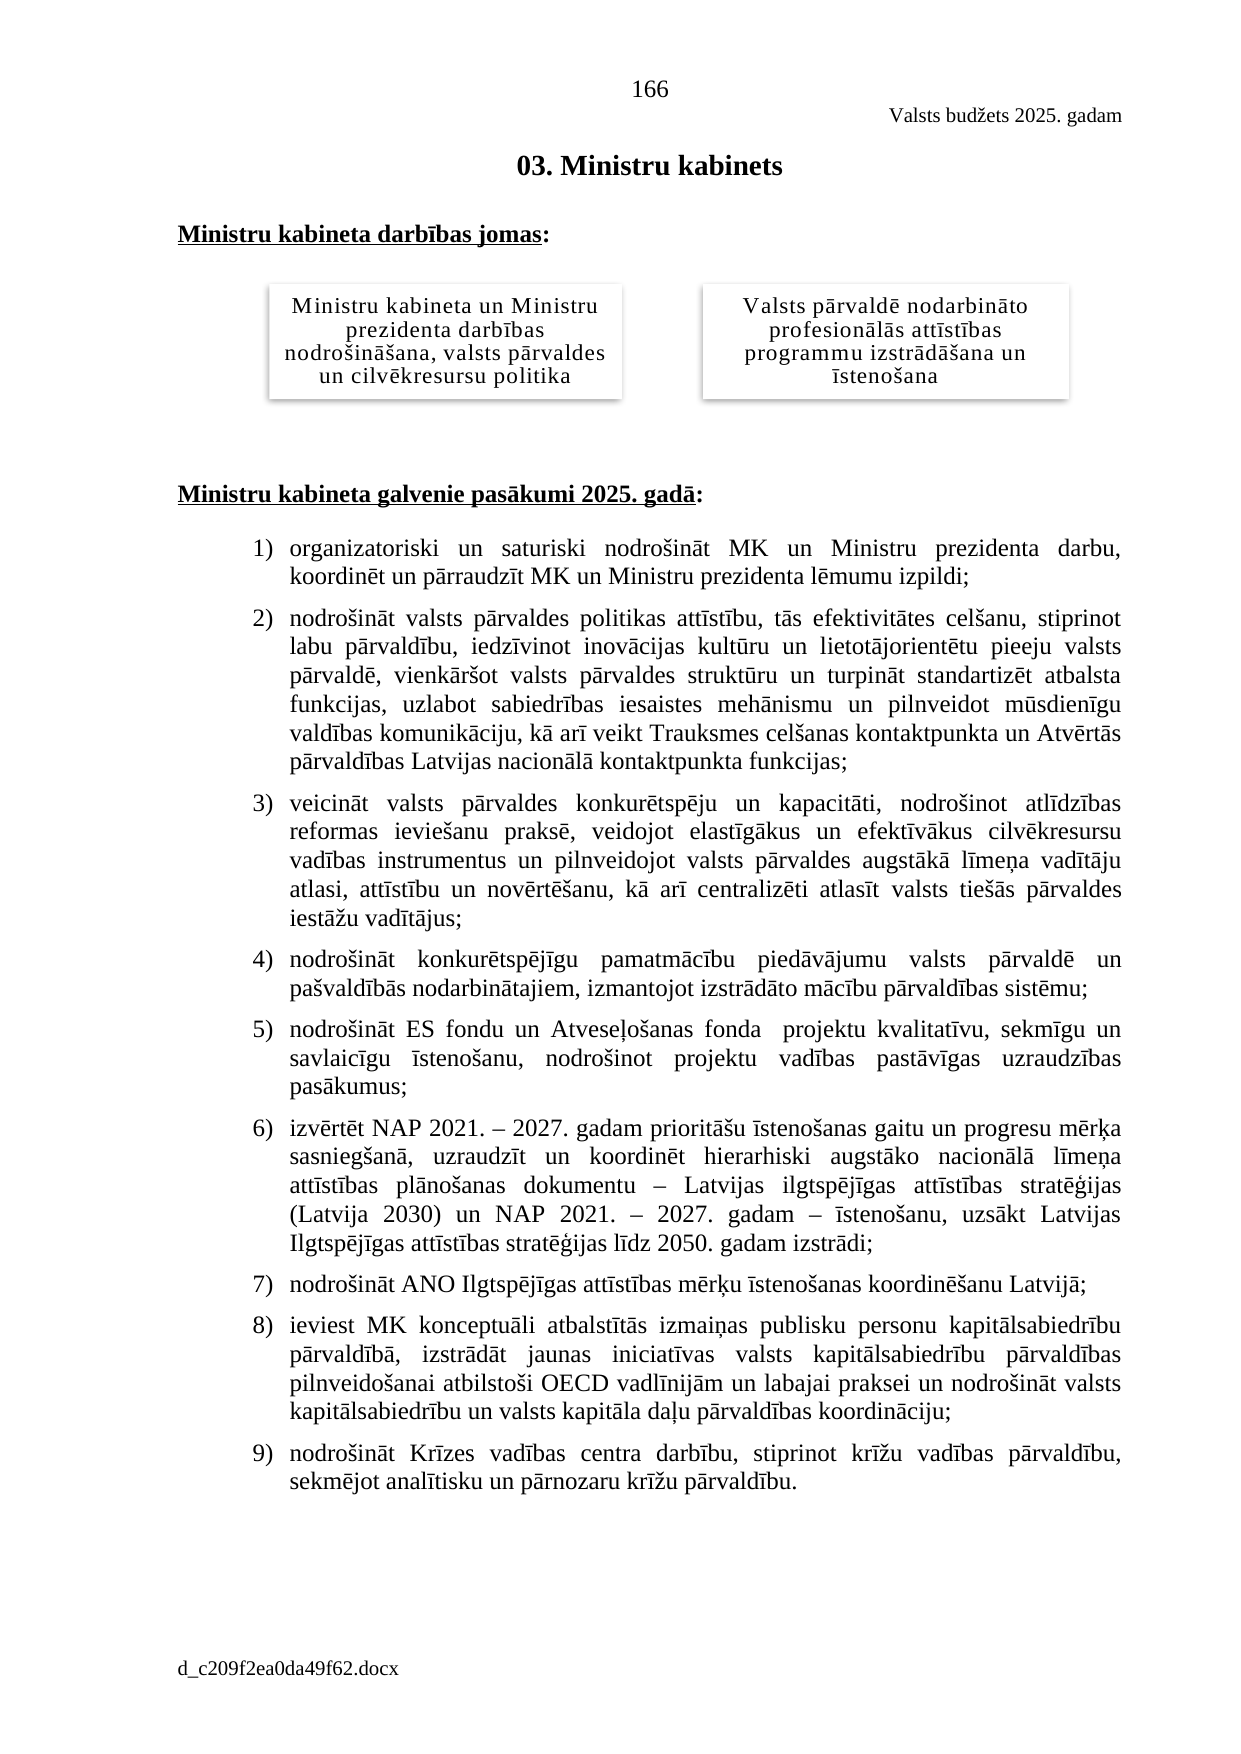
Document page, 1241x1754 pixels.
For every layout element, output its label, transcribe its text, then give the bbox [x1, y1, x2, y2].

text Ministru kabineta darbības jomas: [177, 219, 1122, 247]
list nodrošināt ES fondu un Atveseļošanas fonda projektu kvalitatīvu, sekmīgu un savlaicīgu īstenošanu, nodrošinot projektu vadības pastāvīgas uzraudzības pasākumus; [252, 1014, 1122, 1100]
text 03. Ministru kabinets [177, 148, 1122, 181]
text Ministru kabineta galvenie pasākumi 2025. gadā: [177, 479, 1122, 508]
list veicināt valsts pārvaldes konkurētspēju un kapacitāti, nodrošinot atlīdzības reformas ieviešanu praksē, veidojot elastīgākus un efektīvākus cilvēkresursu vadības instrumentus un pilnveidojot valsts pārvaldes augstākā līmeņa vadītāju atlasi, attīstību un novērtēšanu, kā arī centralizēti atlasīt valsts tiešās pārvaldes iestāžu vadītājus; [252, 788, 1122, 931]
list nodrošināt Krīzes vadības centra darbību, stiprinot krīžu vadības pārvaldību, sekmējot analītisku un pārnozaru krīžu pārvaldību. [252, 1438, 1122, 1495]
list nodrošināt ANO Ilgtspējīgas attīstības mērķu īstenošanas koordinēšanu Latvijā; [252, 1269, 1122, 1298]
list nodrošināt konkurētspējīgu pamatmācību piedāvājumu valsts pārvaldē un pašvaldībās nodarbinātajiem, izmantojot izstrādāto mācību pārvaldības sistēmu; [252, 944, 1122, 1001]
list izvērtēt NAP 2021. – 2027. gadam prioritāšu īstenošanas gaitu un progresu mērķa sasniegšanā, uzraudzīt un koordinēt hierarhiski augstāko nacionālā līmeņa attīstības plānošanas dokumentu – Latvijas ilgtspējīgas attīstības stratēģijas (Latvija 2030) un NAP 2021. – 2027. gadam – īstenošanu, uzsākt Latvijas Ilgtspējīgas attīstības stratēģijas līdz 2050. gadam izstrādi; [252, 1113, 1122, 1256]
list nodrošināt valsts pārvaldes politikas attīstību, tās efektivitātes celšanu, stiprinot labu pārvaldību, iedzīvinot inovācijas kultūru un lietotājorientētu pieeju valsts pārvaldē, vienkāršot valsts pārvaldes struktūru un turpināt standartizēt atbalsta funkcijas, uzlabot sabiedrības iesaistes mehānismu un pilnveidot mūsdienīgu valdības komunikāciju, kā arī veikt Trauksmes celšanas kontaktpunkta un Atvērtās pārvaldības Latvijas nacionālā kontaktpunkta funkcijas; [252, 603, 1122, 775]
list ieviest MK konceptuāli atbalstītās izmaiņas publisku personu kapitālsabiedrību pārvaldībā, izstrādāt jaunas iniciatīvas valsts kapitālsabiedrību pārvaldības pilnveidošanai atbilstoši OECD vadlīnijām un labajai praksei un nodrošināt valsts kapitālsabiedrību un valsts kapitāla daļu pārvaldības koordināciju; [252, 1310, 1122, 1425]
list organizatoriski un saturiski nodrošināt MK un Ministru prezidenta darbu, koordinēt un pārraudzīt MK un Ministru prezidenta lēmumu izpildi; [252, 533, 1122, 590]
